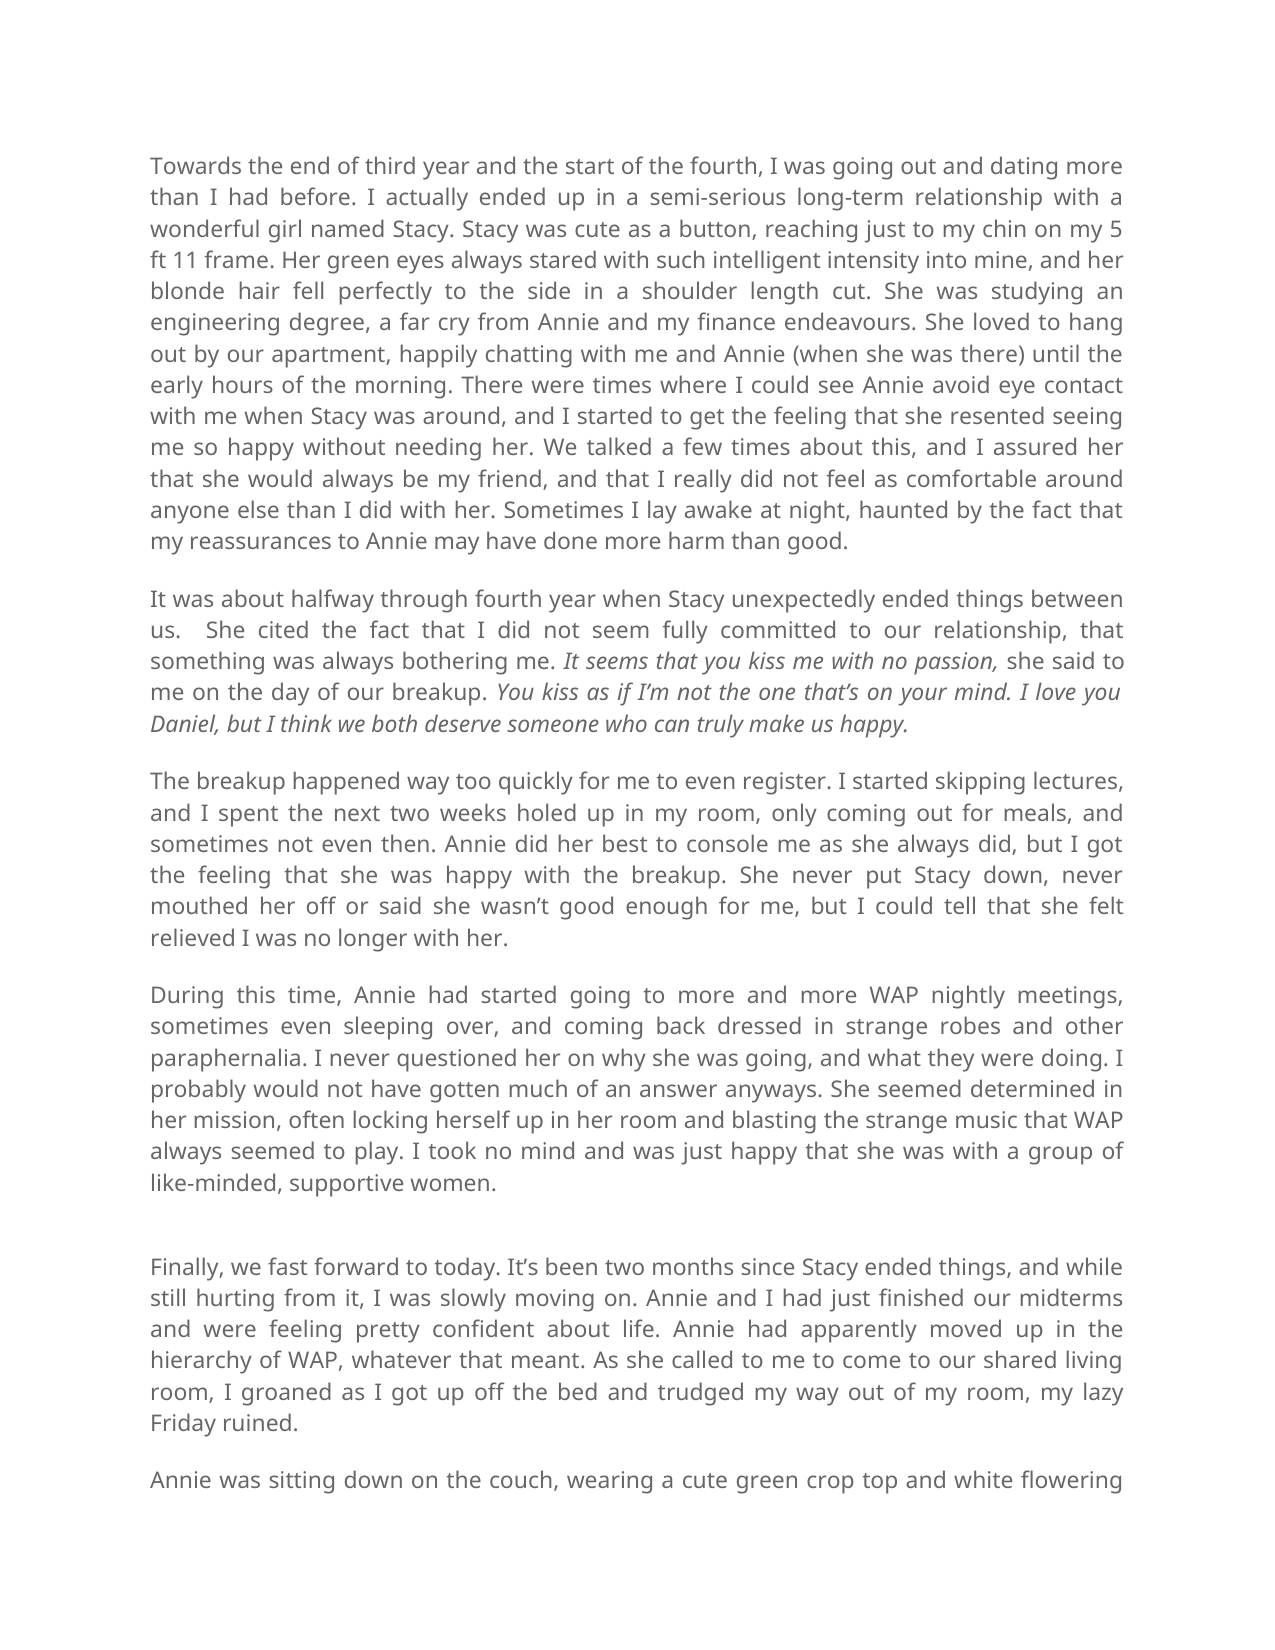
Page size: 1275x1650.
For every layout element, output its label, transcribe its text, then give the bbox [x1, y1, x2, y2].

text It was about halfway through fourth year when Stacy unexpectedly ended things between us. She cited the fact that I did not seem fully committed to our relationship, that something was always bothering me. It seems that you kiss me with no passion, she said to me on the day of our breakup. You kiss as if I’m not the one that’s on your mind. I love you Daniel, but I think we both deserve someone who can truly make us happy. [150, 583, 1125, 739]
text Towards the end of third year and the start of the fourth, I was going out and dating more than I had before. I actually ended up in a semi-serious long-term relationship with a wonderful girl named Stacy. Stacy was cute as a button, reaching just to my chin on my 5 ft 11 frame. Her green eyes always stared with such intelligent intensity into mine, and her blonde hair fell perfectly to the side in a shoulder length cut. She was studying an engineering degree, a far cry from Annie and my finance endeavours. She loved to hang out by our apartment, happily chatting with me and Annie (when she was there) until the early hours of the morning. There were times where I could see Annie avoid eye contact with me when Stacy was around, and I started to get the feeling that she resented seeing me so happy without needing her. We talked a few times about this, and I assured her that she would always be my friend, and that I really did not feel as comfortable around anyone else than I did with her. Sometimes I lay awake at night, haunted by the fact that my reassurances to Annie may have done more harm than good. [150, 150, 1125, 556]
text Finally, we fast forward to today. It’s been two months since Stacy ended things, and while still hurting from it, I was slowly moving on. Annie and I had just finished our midterms and were feeling pretty confident about life. Annie had apparently moved up in the hierarchy of WAP, whatever that meant. As she called to me to come to our shared living room, I groaned as I got up off the bed and trudged my way out of my room, my lazy Friday ruined. [150, 1251, 1125, 1438]
text The breakup happened way too quickly for me to even register. I started skipping lectures, and I spent the next two weeks holed up in my room, only coming out for meals, and sometimes not even then. Annie did her best to console me as she always did, but I got the feeling that she was happy with the breakup. She never put Stacy down, never mouthed her off or said she wasn’t good enough for me, but I could tell that she felt relieved I was no longer with her. [150, 765, 1125, 953]
text During this time, Annie had started going to more and more WAP nightly meetings, sometimes even sleeping over, and coming back dressed in strange robes and other paraphernalia. I never questioned her on why she was going, and what they were doing. I probably would not have gotten much of an answer anyways. She seemed determined in her mission, often locking herself up in her room and blasting the strange music that WAP always seemed to play. I took no mind and was just happy that she was with a group of like-minded, supportive women. [150, 979, 1125, 1198]
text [150, 1464, 1125, 1496]
